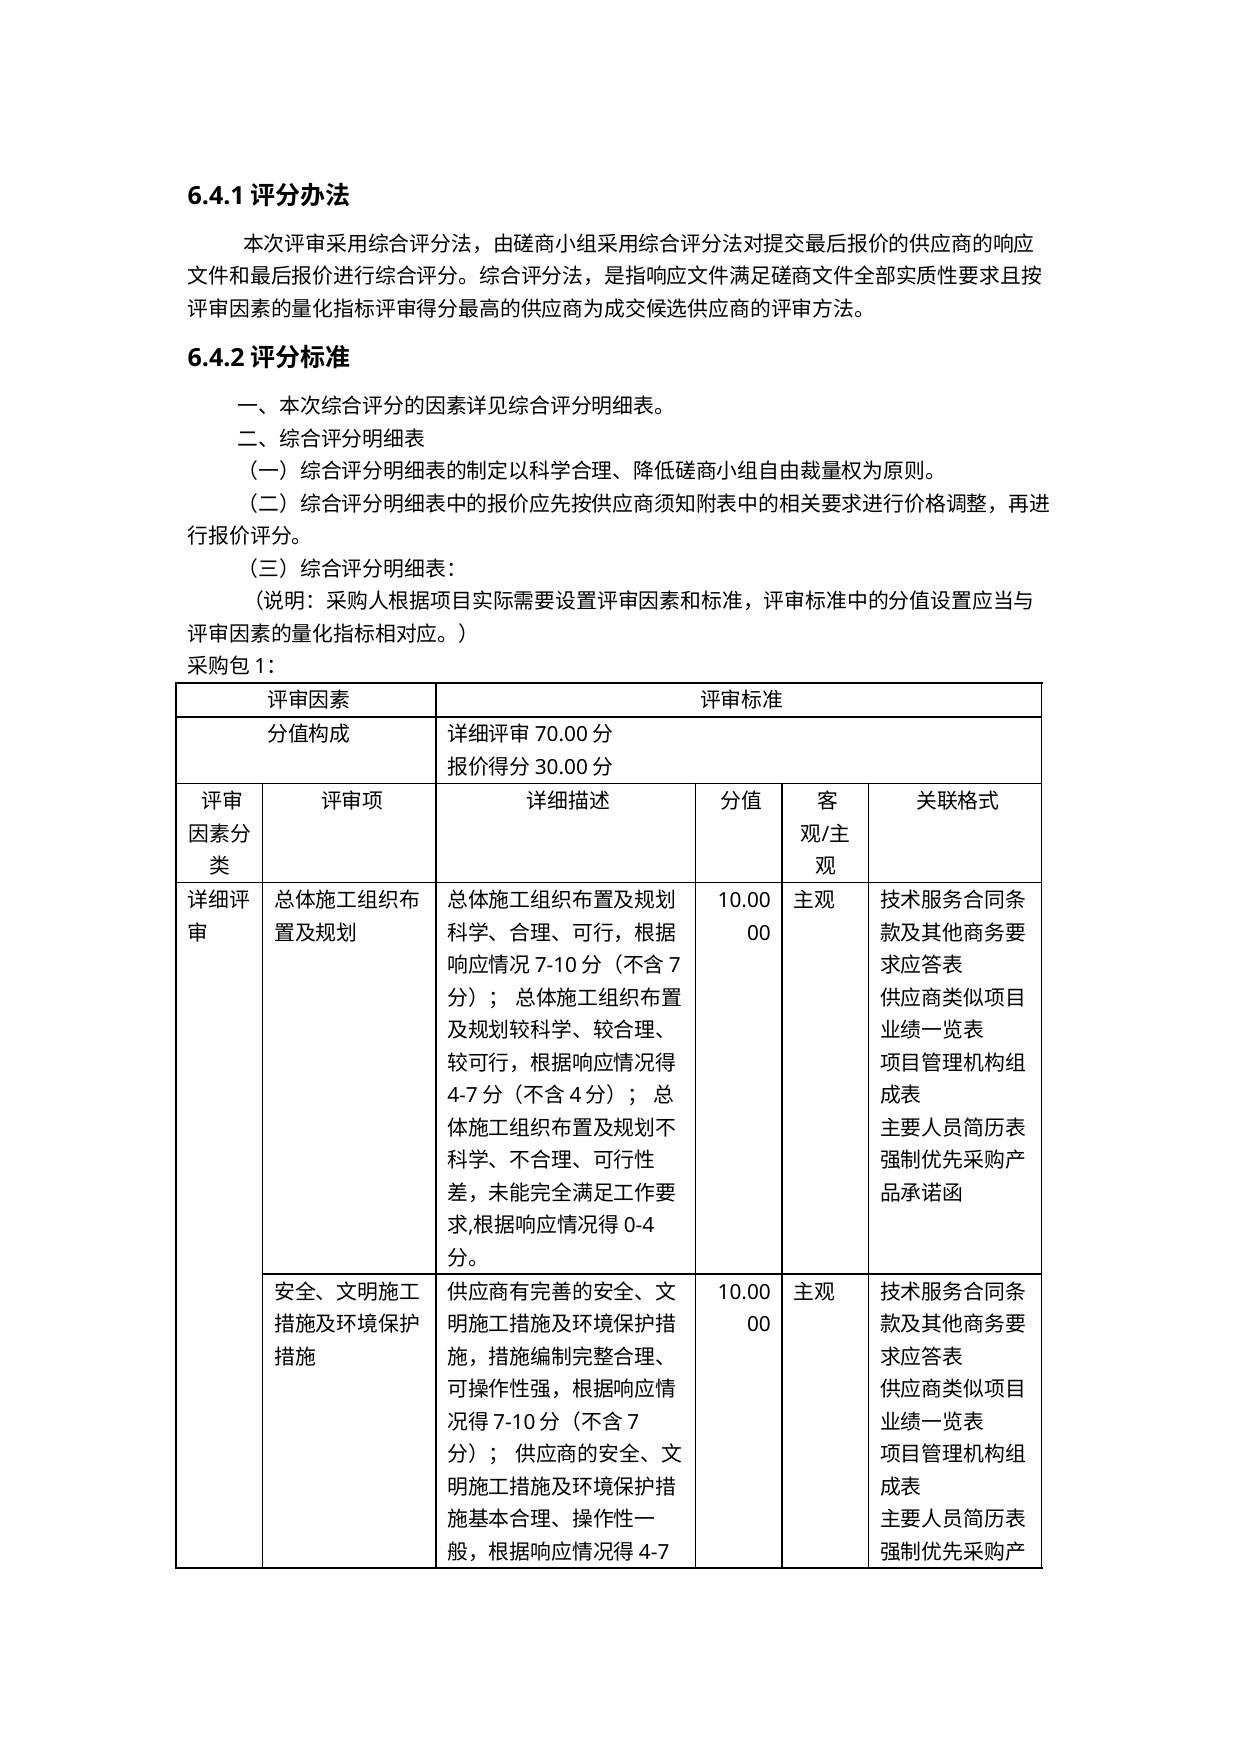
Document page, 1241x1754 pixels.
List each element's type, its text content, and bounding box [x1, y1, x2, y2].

table_cell 总体施工组织布置及规划 [263, 883, 435, 1273]
table_cell 安全、文明施工措施及环境保护措施 [263, 1275, 435, 1567]
table_cell 客观/主观 [783, 784, 868, 882]
text （二）综合评分明细表中的报价应先按供应商须知附表中的相关要求进行价格调整，再进行报价评分。 [187, 487, 1053, 552]
table_cell 详细评审70.00分 报价得分30.00分 [437, 718, 1041, 783]
table_cell 分值构成 [177, 718, 435, 783]
table_cell 评审因素分类 [177, 784, 262, 882]
text 二、综合评分明细表 [187, 422, 1053, 454]
table_cell 10.0000 [696, 1275, 781, 1567]
table_cell 分值 [696, 784, 781, 882]
text 6.4.2评分标准 [187, 324, 1053, 389]
text （一）综合评分明细表的制定以科学合理、降低磋商小组自由裁量权为原则。 [187, 454, 1053, 487]
table_cell 评审项 [263, 784, 435, 882]
text 本次评审采用综合评分法，由磋商小组采用综合评分法对提交最后报价的供应商的响应文件和最后报价进行综合评分。综合评分法，是指响应文件满足磋商文件全部实质性要求且按评审因素的量化指标评审得分最高的供应商为成交候选供应商的评审方法。 [187, 227, 1053, 324]
text 采购包1： [187, 649, 1053, 682]
table_cell 主观 [783, 883, 868, 1273]
table_cell 主观 [783, 1275, 868, 1567]
table_cell 10.0000 [696, 883, 781, 1273]
text 6.4.1评分办法 [187, 162, 1053, 227]
text （三）综合评分明细表： [187, 552, 1053, 584]
text （说明：采购人根据项目实际需要设置评审因素和标准，评审标准中的分值设置应当与评审因素的量化指标相对应。） [187, 584, 1053, 649]
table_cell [437, 1275, 695, 1567]
table_cell 技术服务合同条款及其他商务要求应答表 供应商类似项目业绩一览表 项目管理机构组成表 主要人员简历表 强制优先采购产品承诺函 [869, 883, 1041, 1273]
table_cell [869, 1275, 1041, 1567]
table_cell 关联格式 [869, 784, 1041, 882]
table_header 评审因素 [177, 684, 435, 716]
table_cell 总体施工组织布置及规划科学、合理、可行，根据响应情况7-10分（不含7分）； 总体施工组织布置及规划较科学、较合理、较可行，根据响应情况得 4-7分（不含4分）； 总体施工组织布置及规划不科学、不合理、可行性差，未能完全满足工作要求,根据响应情况得0-4分。 [437, 883, 695, 1273]
text 一、本次综合评分的因素详见综合评分明细表。 [187, 389, 1053, 422]
table_header 评审标准 [437, 684, 1041, 716]
table_cell 详细描述 [437, 784, 695, 882]
table_cell 详细评审 [177, 883, 262, 1567]
